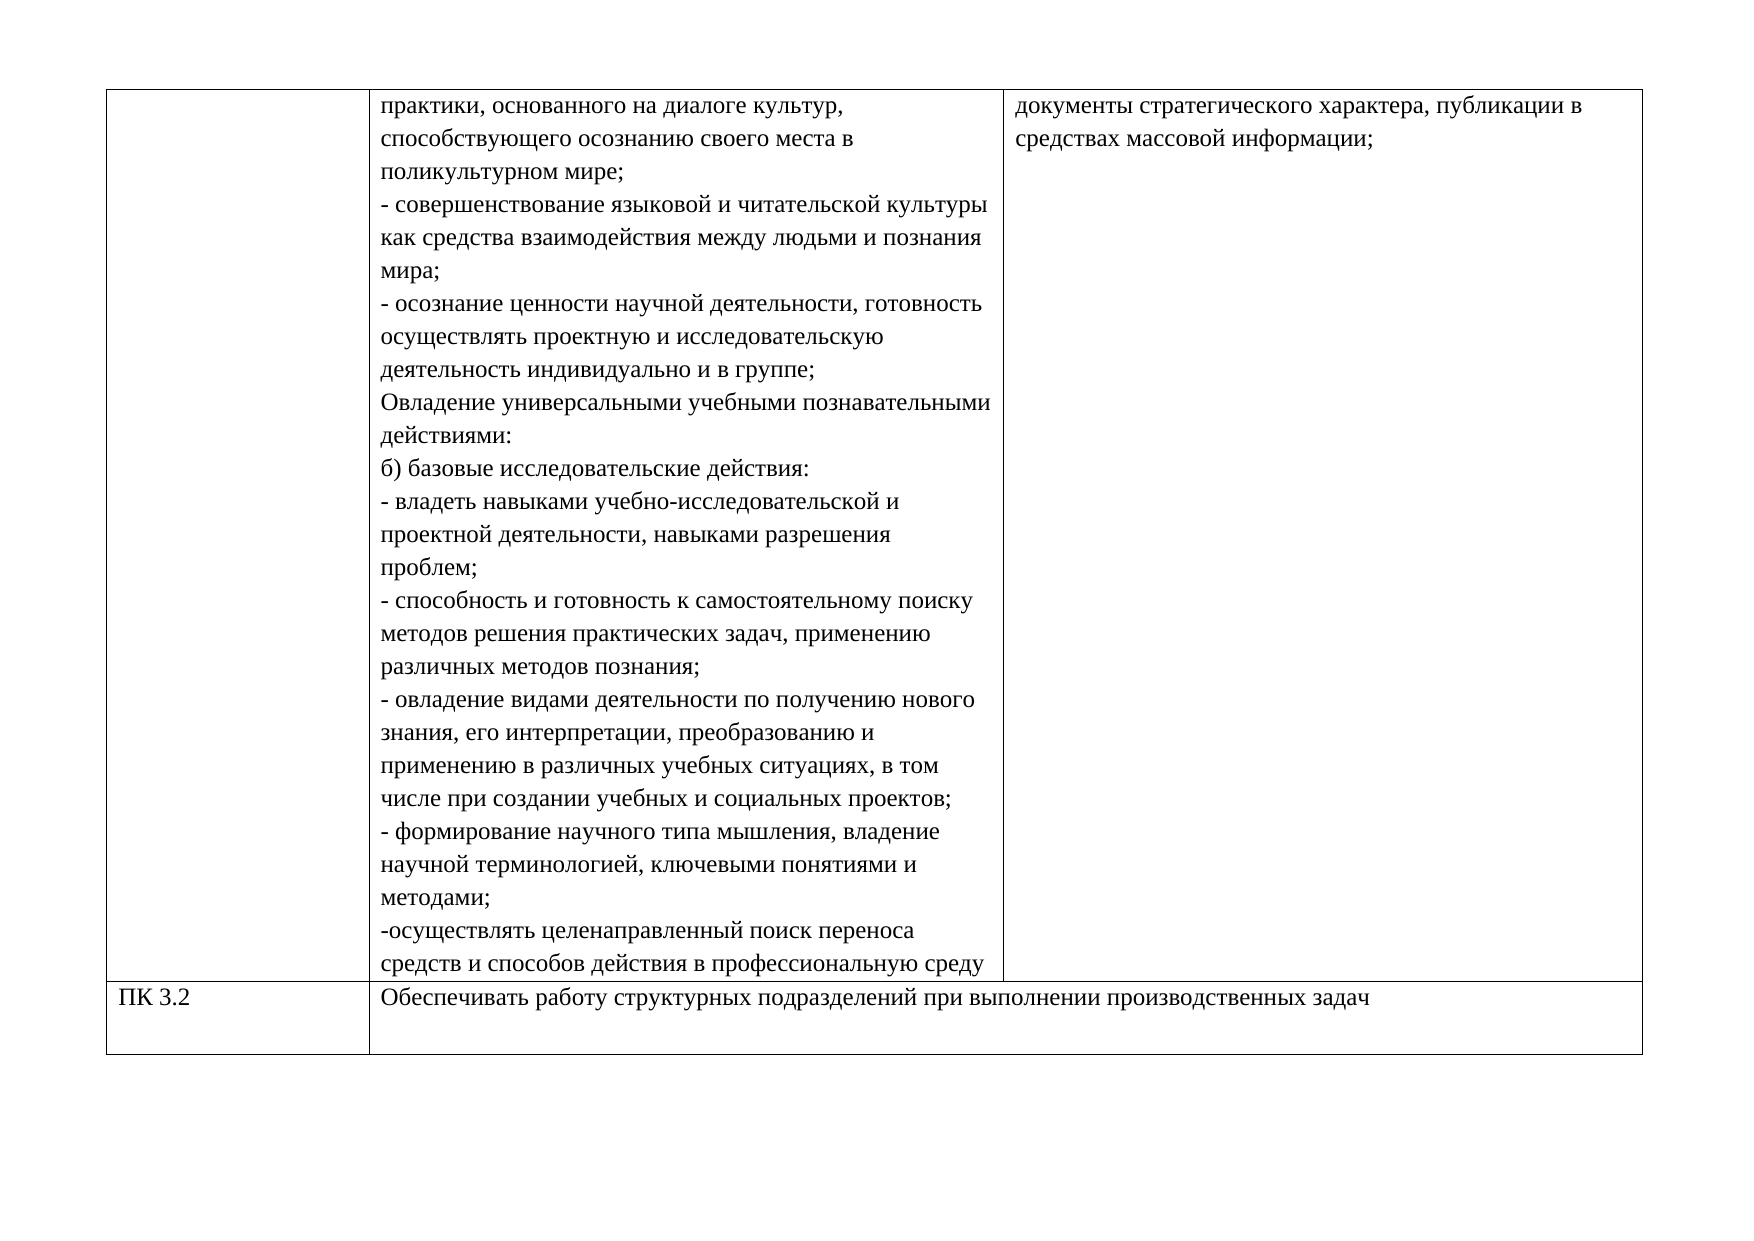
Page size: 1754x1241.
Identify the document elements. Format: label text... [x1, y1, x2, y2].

table_cell ПК 3.2 [107, 982, 369, 1054]
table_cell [107, 90, 369, 981]
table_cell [1004, 90, 1642, 981]
table_cell Обеспечивать работу структурных подразделений при выполнении производственных задач [370, 982, 1642, 1054]
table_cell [370, 90, 1003, 981]
